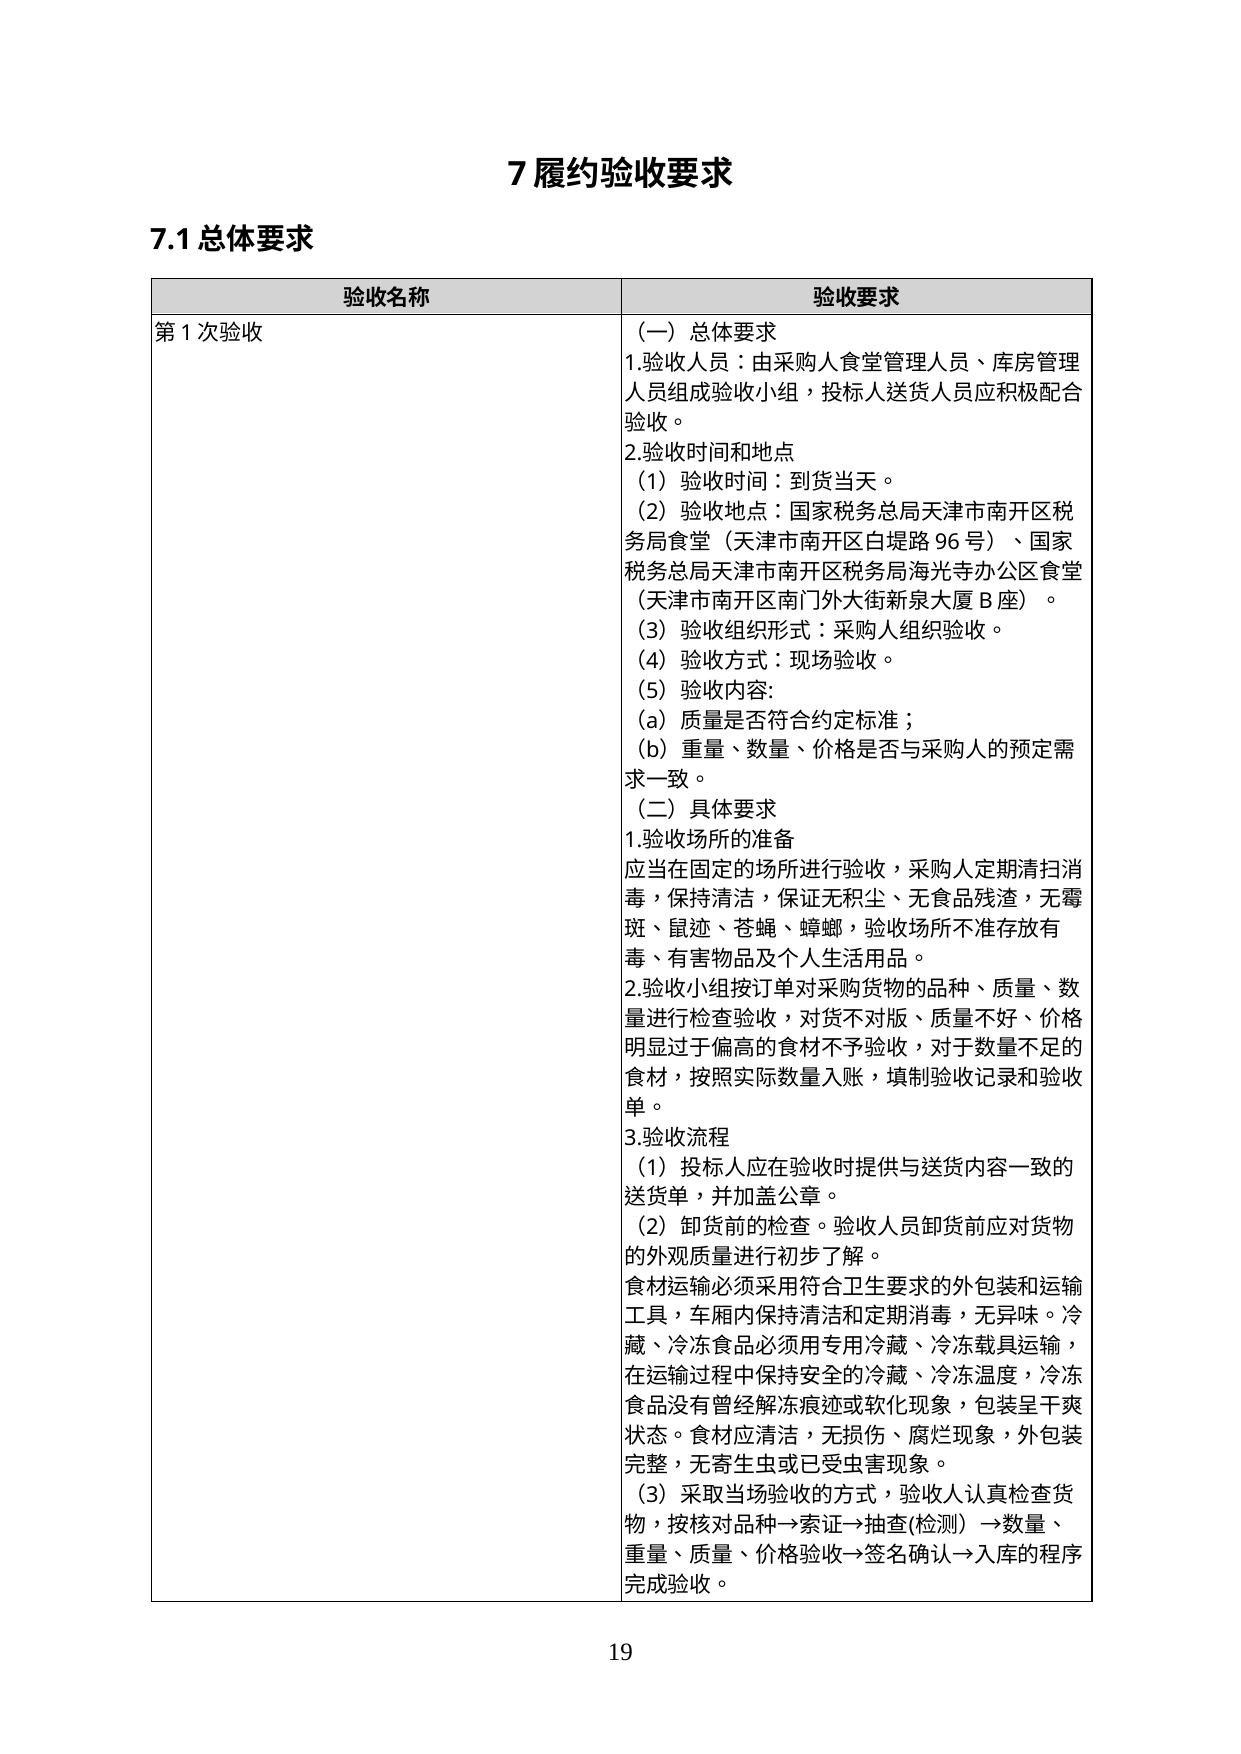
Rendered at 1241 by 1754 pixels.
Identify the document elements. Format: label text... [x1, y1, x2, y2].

table_header 验收要求 [622, 279, 1091, 313]
table_header 验收名称 [152, 279, 621, 313]
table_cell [622, 315, 1091, 1601]
table_cell 第1次验收 [152, 315, 621, 1601]
subtitle 7履约验收要求 [150, 150, 1090, 195]
subtitle 7.1总体要求 [150, 218, 1090, 258]
